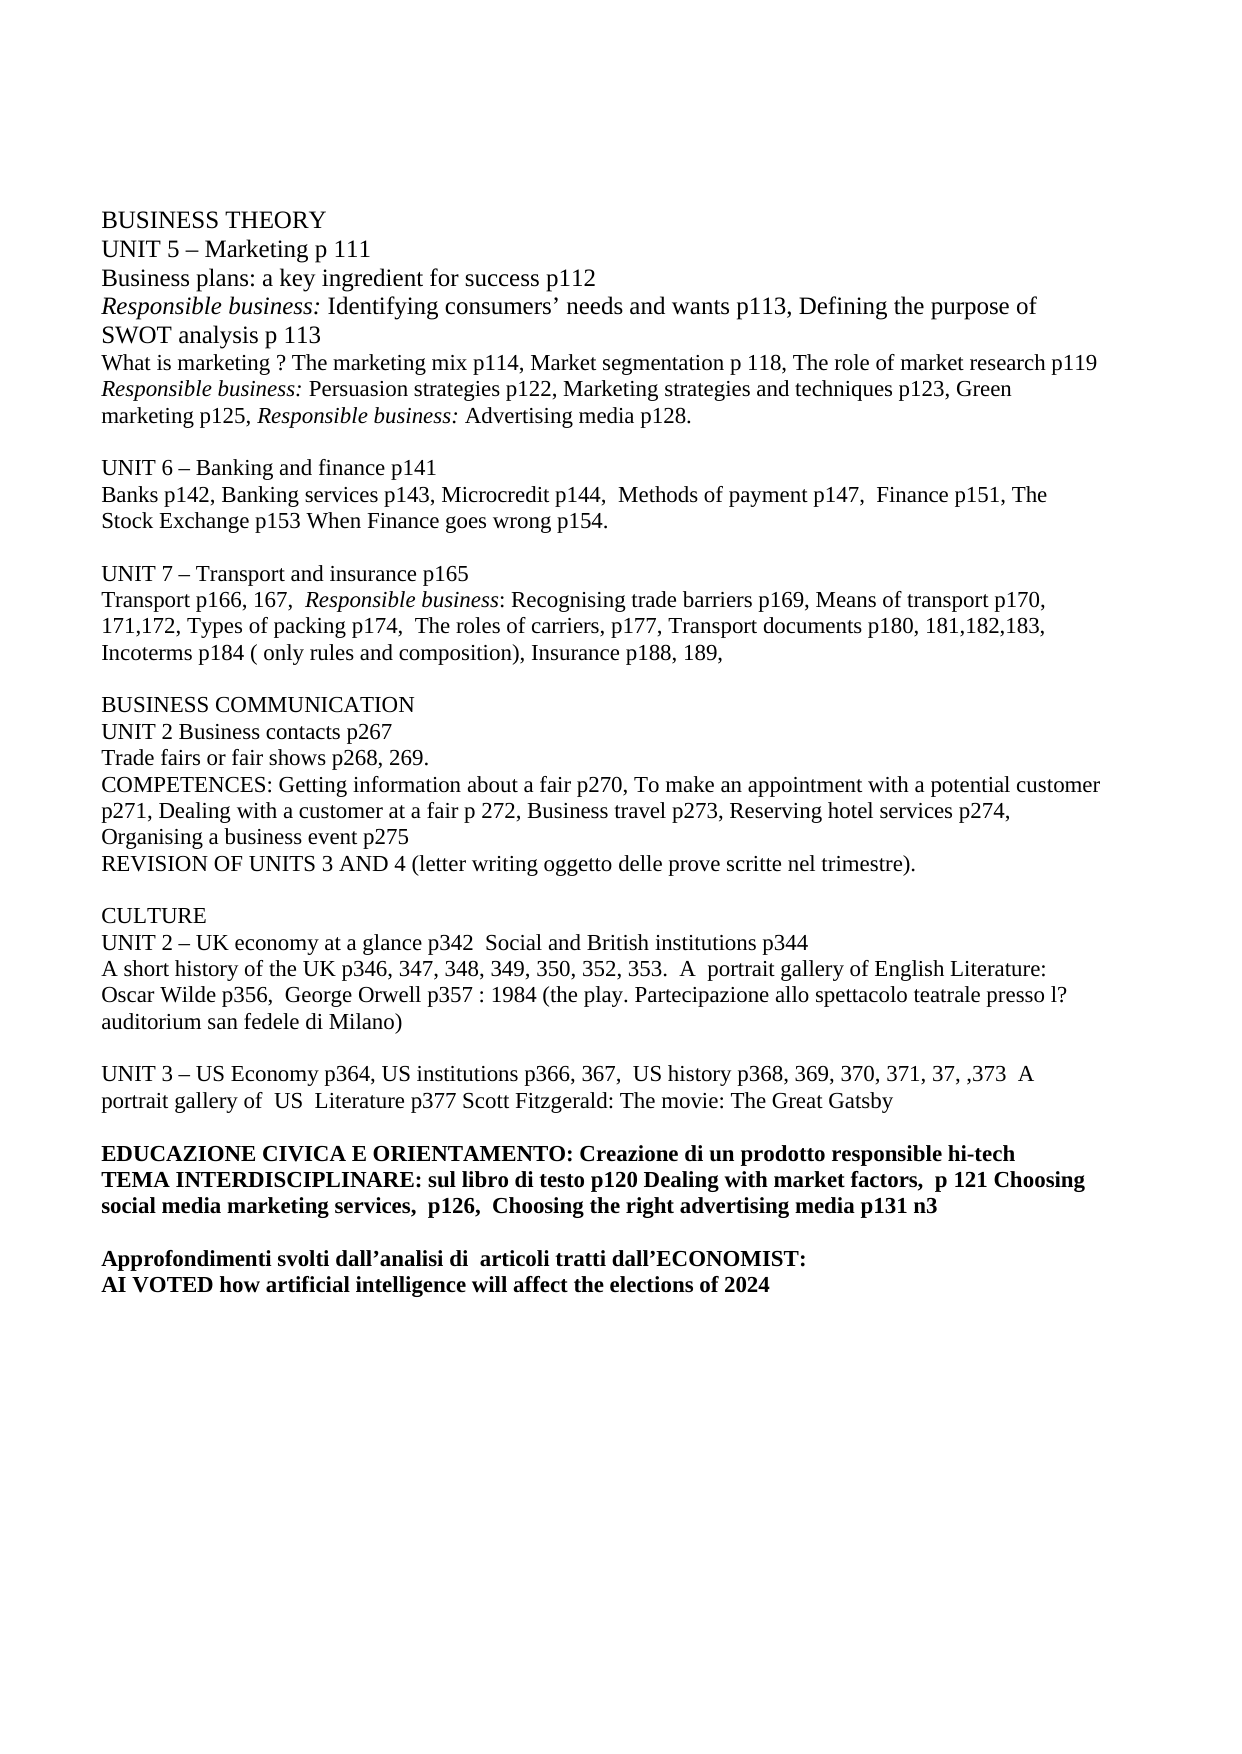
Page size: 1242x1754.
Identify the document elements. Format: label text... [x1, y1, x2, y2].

text REVISION OF UNITS 3 AND 4 (letter writing oggetto delle prove scritte nel trimestre). [101, 850, 1105, 876]
text UNIT 5 – Marketing p 111 [101, 234, 1105, 263]
text EDUCAZIONE CIVICA E ORIENTAMENTO: Creazione di un prodotto responsible hi-tech [101, 1139, 1105, 1166]
text A short history of the UK p346, 347, 348, 349, 350, 352, 353. A portrait gallery of English Literature: Oscar Wilde p356, George Orwell p357 : 1984 (the play. Partecipazione allo spettacolo teatrale presso l?auditorium san fedele di Milano) [101, 955, 1105, 1034]
text BUSINESS THEORY [101, 205, 1105, 234]
text CULTURE [101, 902, 1105, 929]
text UNIT 7 – Transport and insurance p165 [101, 560, 1105, 586]
text Trade fairs or fair shows p268, 269. [101, 744, 1105, 771]
text UNIT 3 – US Economy p364, US institutions p366, 367, US history p368, 369, 370, 371, 37, ,373 A portrait gallery of US Literature p377 Scott Fitzgerald: The movie: The Great Gatsby [101, 1061, 1105, 1113]
text BUSINESS COMMUNICATION [101, 692, 1105, 718]
text UNIT 2 – UK economy at a glance p342 Social and British institutions p344 [101, 929, 1105, 955]
text Responsible business: Identifying consumers’ needs and wants p113, Defining the purpose of SWOT analysis p 113 [101, 291, 1105, 349]
text UNIT 2 Business contacts p267 [101, 718, 1105, 744]
text Approfondimenti svolti dall’analisi di articoli tratti dall’ECONOMIST: [101, 1245, 1105, 1271]
text COMPETENCES: Getting information about a fair p270, To make an appointment with a potential customer p271, Dealing with a customer at a fair p 272, Business travel p273, Reserving hotel services p274, Organising a business event p275 [101, 771, 1105, 850]
text UNIT 6 – Banking and finance p141 [101, 454, 1105, 481]
text Banks p142, Banking services p143, Microcredit p144, Methods of payment p147, Finance p151, The Stock Exchange p153 When Finance goes wrong p154. [101, 481, 1105, 533]
text Transport p166, 167, Responsible business: Recognising trade barriers p169, Means of transport p170, 171,172, Types of packing p174, The roles of carriers, p177, Transport documents p180, 181,182,183, Incoterms p184 ( only rules and composition), Insurance p188, 189, [101, 586, 1105, 665]
text AI VOTED how artificial intelligence will affect the elections of 2024 [101, 1271, 1105, 1298]
text Business plans: a key ingredient for success p112 [101, 263, 1105, 291]
text What is marketing ? The marketing mix p114, Market segmentation p 118, The role of market research p119 Responsible business: Persuasion strategies p122, Marketing strategies and techniques p123, Green marketing p125, Responsible business: Advertising media p128. [101, 349, 1105, 428]
text TEMA INTERDISCIPLINARE: sul libro di testo p120 Dealing with market factors, p 121 Choosing social media marketing services, p126, Choosing the right advertising media p131 n3 [101, 1166, 1105, 1219]
